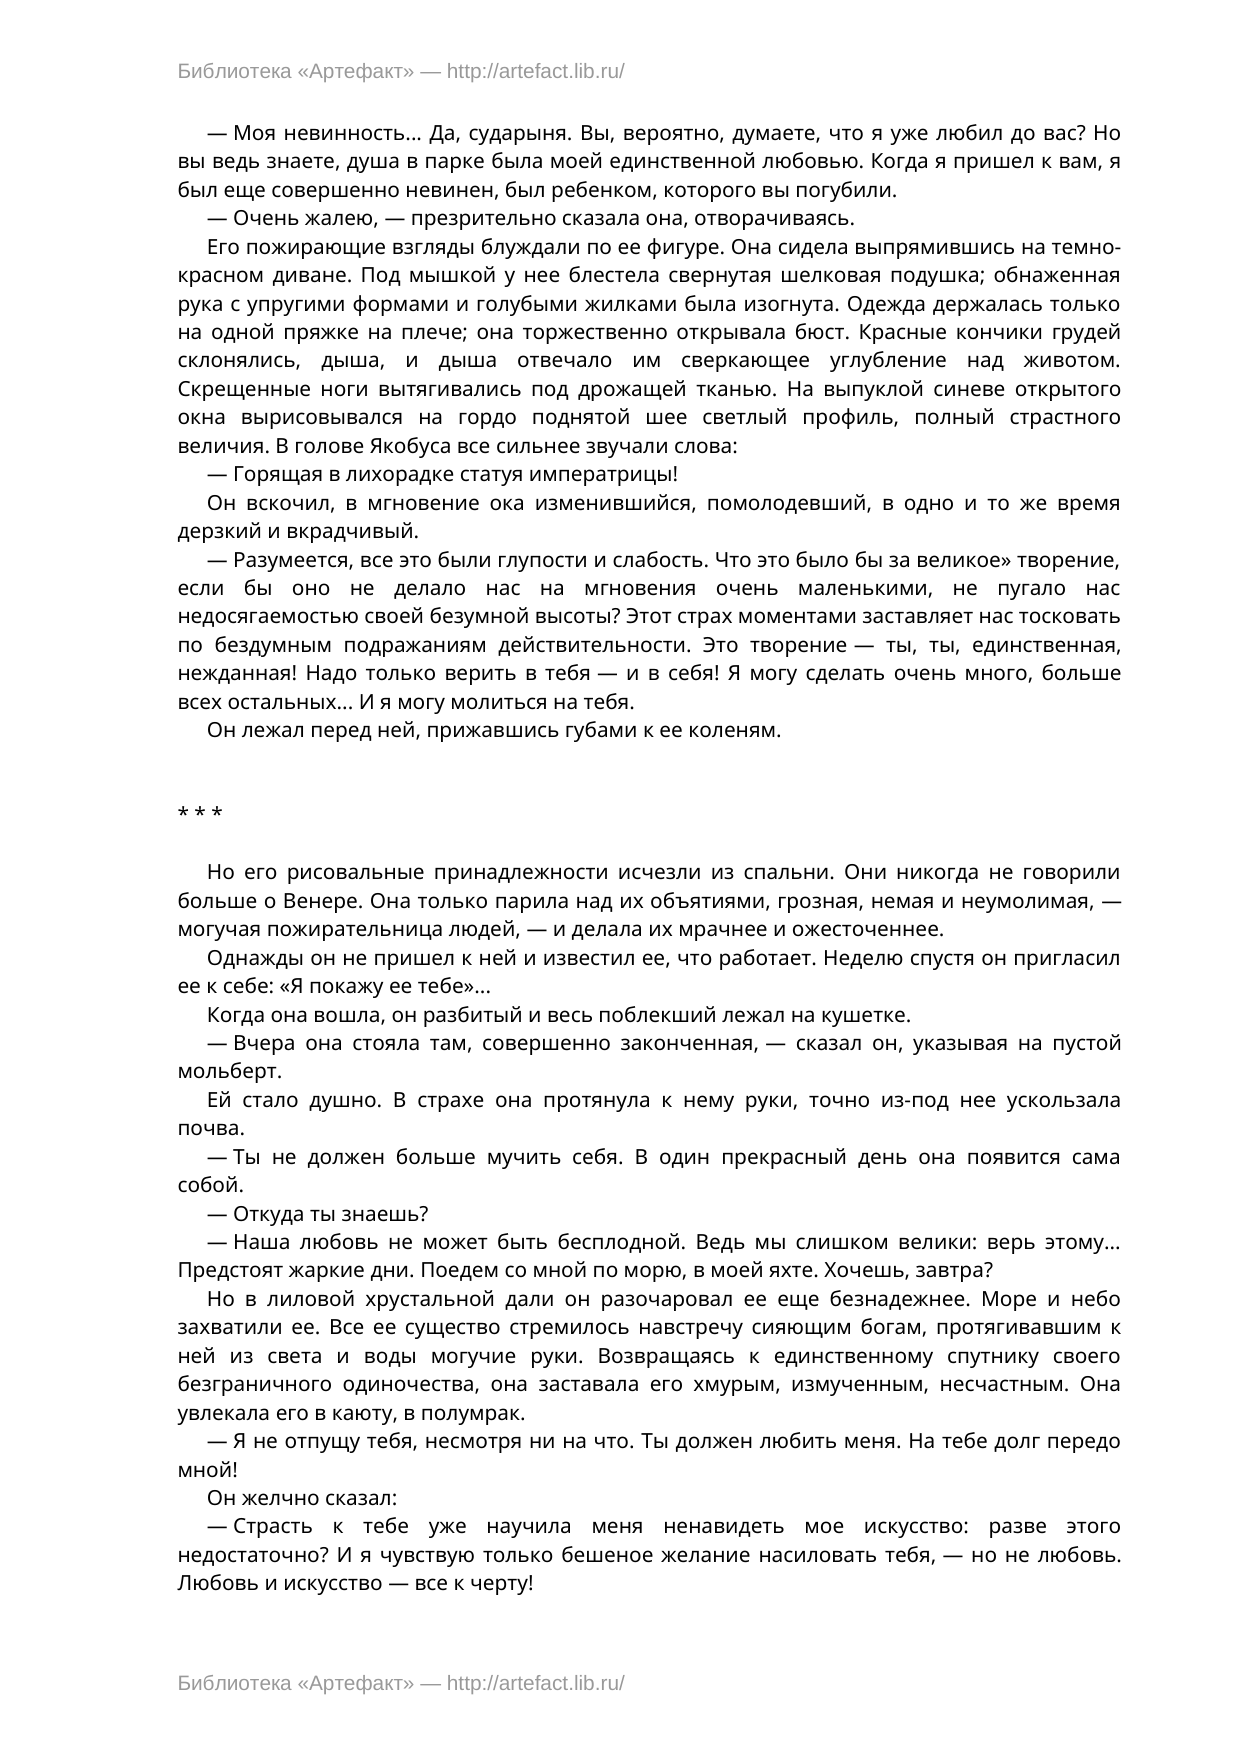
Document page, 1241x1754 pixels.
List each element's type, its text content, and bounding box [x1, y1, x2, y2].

text — Разумеется, все это были глупости и слабость. Что это было бы за великое» творение, если бы оно не делало нас на мгновения очень маленькими, не пугало нас недосягаемостью своей безумной высоты? Этот страх моментами заставляет нас тосковать по бездумным подражаниям действительности. Это творение — ты, ты, единственная, нежданная! Надо только верить в тебя — и в себя! Я могу сделать очень много, больше всех остальных... И я могу молиться на тебя. [177, 545, 1122, 715]
text Однажды он не пришел к ней и известил ее, что работает. Неделю спустя он пригласил ее к себе: «Я покажу ее тебе»... [177, 943, 1122, 1000]
text * * * [177, 801, 1122, 829]
text Его пожирающие взгляды блуждали по ее фигуре. Она сидела выпрямившись на темно-красном диване. Под мышкой у нее блестела свернутая шелковая подушка; обнаженная рука с упругими формами и голубыми жилками была изогнута. Одежда держалась только на одной пряжке на плече; она торжественно открывала бюст. Красные кончики грудей склонялись, дыша, и дыша отвечало им сверкающее углубление над животом. Скрещенные ноги вытягивались под дрожащей тканью. На выпуклой синеве открытого окна вырисовывался на гордо поднятой шее светлый профиль, полный страстного величия. В голове Якобуса все сильнее звучали слова: [177, 232, 1122, 459]
text — Вчера она стояла там, совершенно законченная, — сказал он, указывая на пустой мольберт. [177, 1028, 1122, 1085]
text Но в лиловой хрустальной дали он разочаровал ее еще безнадежнее. Море и небо захватили ее. Все ее существо стремилось навстречу сияющим богам, протягивавшим к ней из света и воды могучие руки. Возвращаясь к единственному спутнику своего безграничного одиночества, она заставала его хмурым, измученным, несчастным. Она увлекала его в каюту, в полумрак. [177, 1284, 1122, 1426]
text — Страсть к тебе уже научила меня ненавидеть мое искусство: разве этого недостаточно? И я чувствую только бешеное желание насиловать тебя, — но не любовь. Любовь и искусство — все к черту! [177, 1512, 1122, 1597]
text Ей стало душно. В страхе она протянула к нему руки, точно из-под нее ускользала почва. [177, 1085, 1122, 1142]
text — Горящая в лихорадке статуя императрицы! [177, 459, 1122, 488]
text — Очень жалею, — презрительно сказала она, отворачиваясь. [177, 203, 1122, 232]
text Он вскочил, в мгновение ока изменившийся, помолодевший, в одно и то же время дерзкий и вкрадчивый. [177, 488, 1122, 545]
text Он желчно сказал: [177, 1483, 1122, 1512]
text — Наша любовь не может быть бесплодной. Ведь мы слишком велики: верь этому... Предстоят жаркие дни. Поедем со мной по морю, в моей яхте. Хочешь, завтра? [177, 1227, 1122, 1284]
text Но его рисовальные принадлежности исчезли из спальни. Они никогда не говорили больше о Венере. Она только парила над их объятиями, грозная, немая и неумолимая, — могучая пожирательница людей, — и делала их мрачнее и ожесточеннее. [177, 857, 1122, 943]
text — Я не отпущу тебя, несмотря ни на что. Ты должен любить меня. На тебе долг передо мной! [177, 1426, 1122, 1483]
text — Откуда ты знаешь? [177, 1199, 1122, 1227]
text — Моя невинность... Да, сударыня. Вы, вероятно, думаете, что я уже любил до вас? Но вы ведь знаете, душа в парке была моей единственной любовью. Когда я пришел к вам, я был еще совершенно невинен, был ребенком, которого вы погубили. [177, 118, 1122, 203]
text Он лежал перед ней, прижавшись губами к ее коленям. [177, 715, 1122, 744]
text — Ты не должен больше мучить себя. В один прекрасный день она появится сама собой. [177, 1142, 1122, 1199]
text Когда она вошла, он разбитый и весь поблекший лежал на кушетке. [177, 1000, 1122, 1028]
